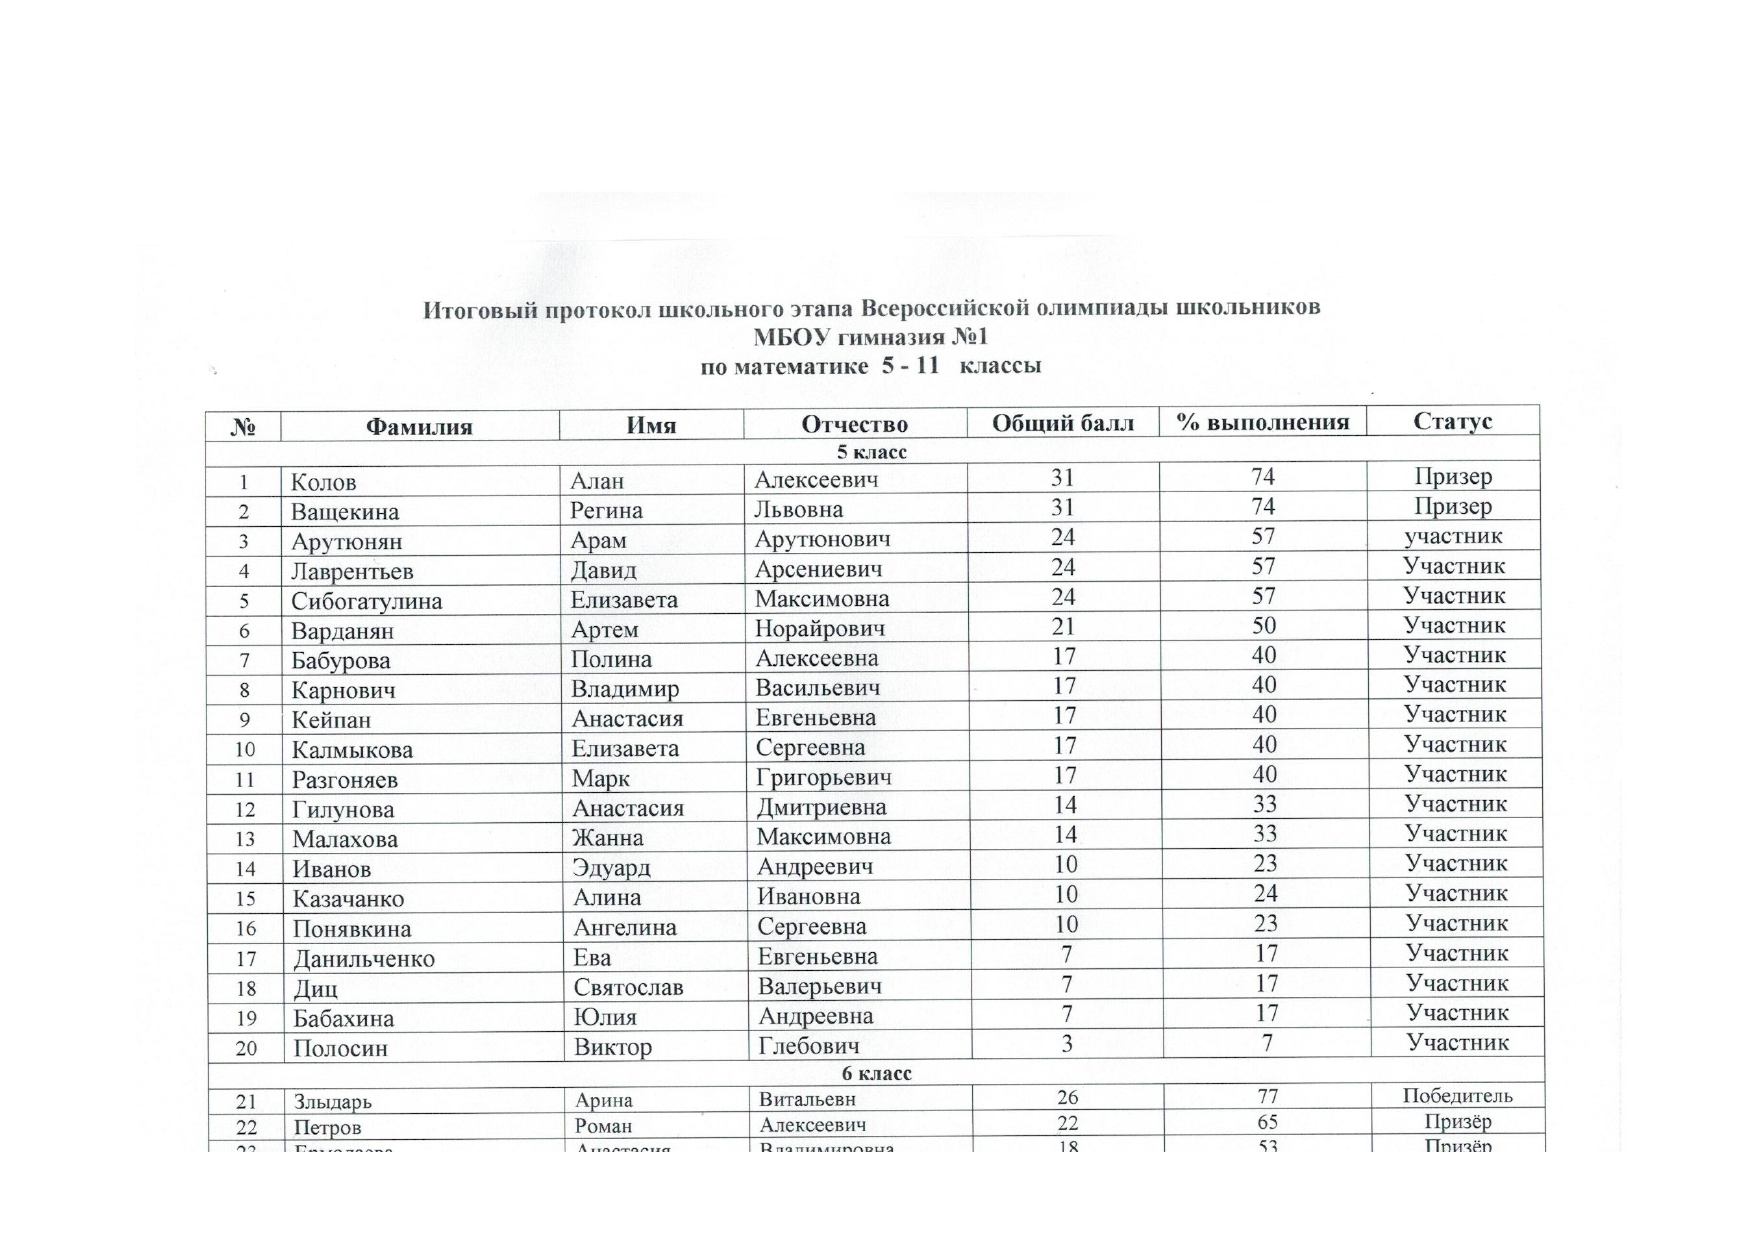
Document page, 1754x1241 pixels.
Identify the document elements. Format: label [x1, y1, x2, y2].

picture [118, 177, 1636, 1152]
